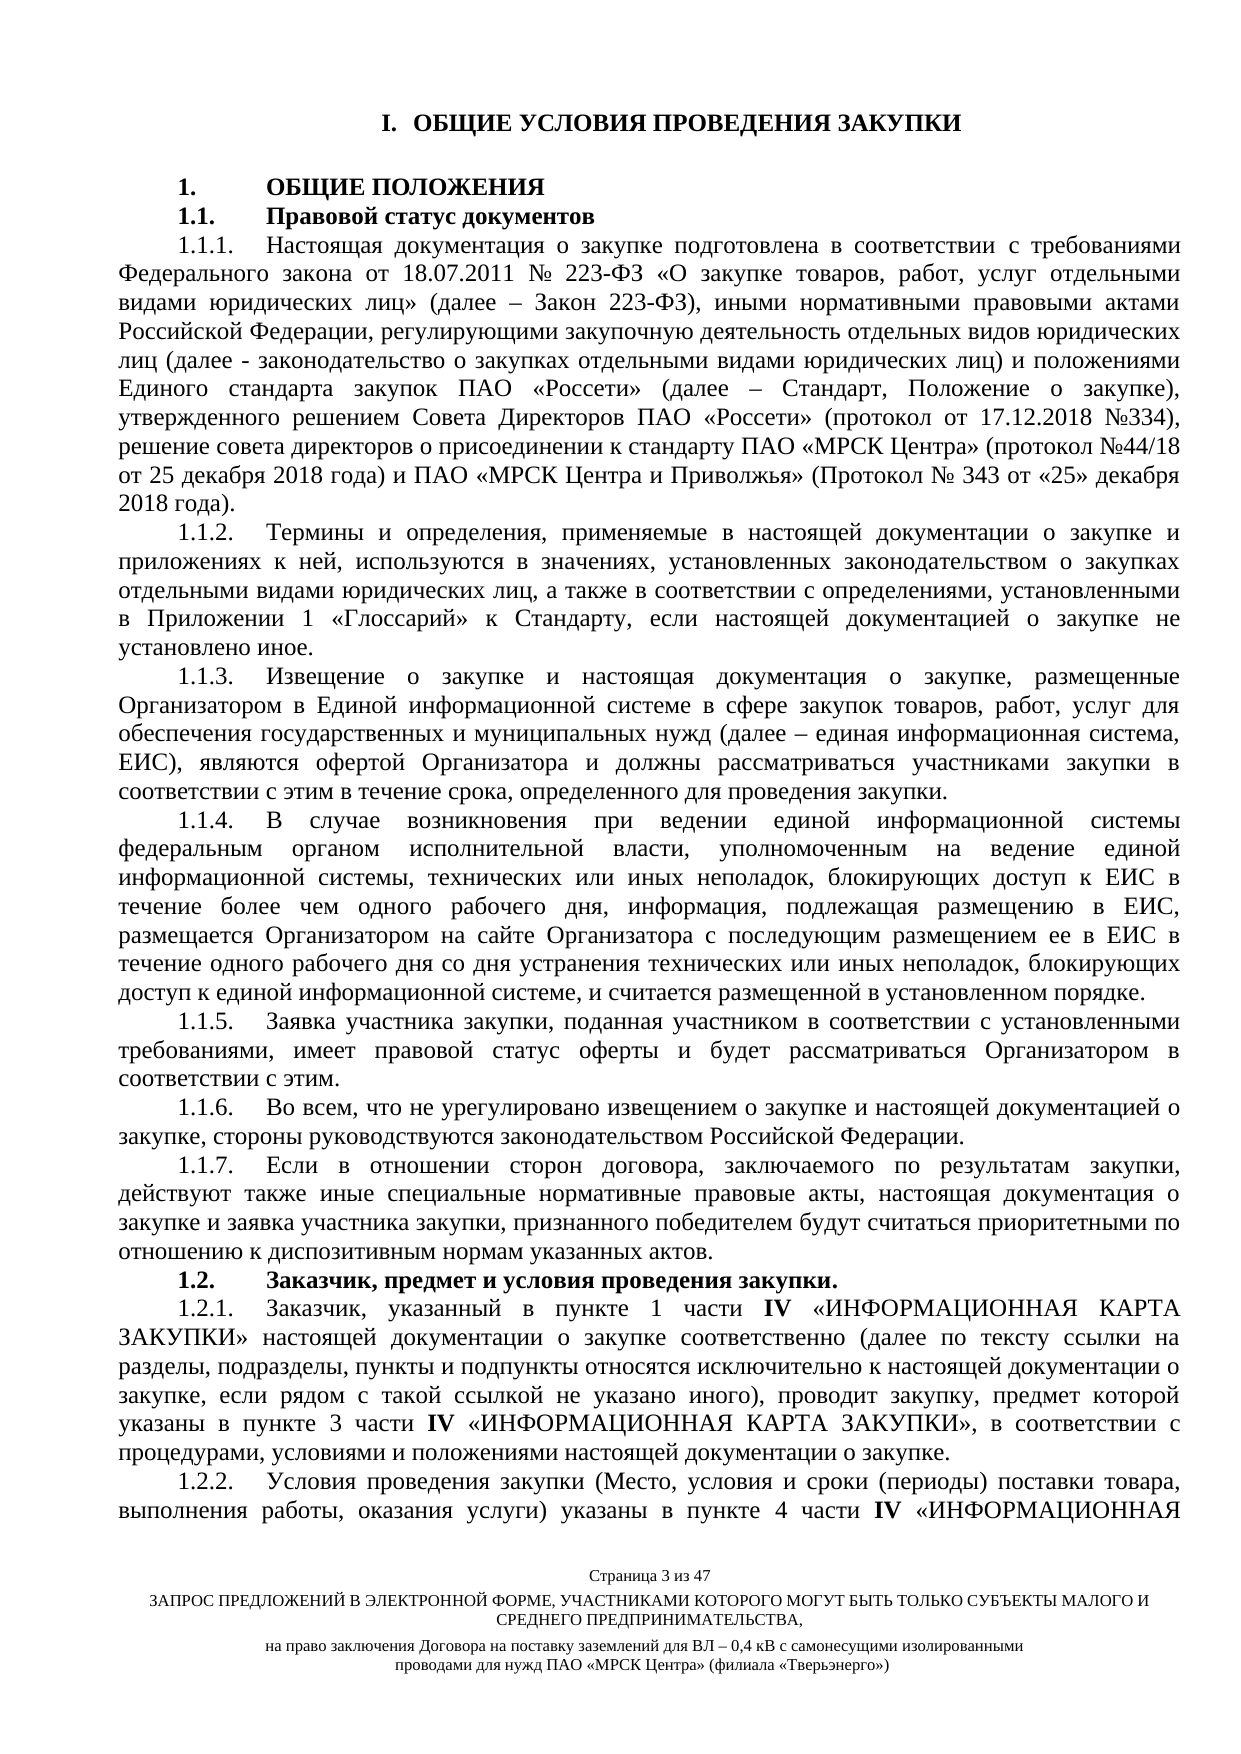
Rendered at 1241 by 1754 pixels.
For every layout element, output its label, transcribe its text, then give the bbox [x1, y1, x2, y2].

list Извещение о закупке и настоящая документация о закупке, размещенные Организатором в Единой информационной системе в сфере закупок товаров, работ, услуг для обеспечения государственных и муниципальных нужд (далее – единая информационная система, ЕИС), являются офертой Организатора и должны рассматриваться участниками закупки в соответствии с этим в течение срока, определенного для проведения закупки. [118, 661, 1181, 805]
subtitle ОБЩИЕ УСЛОВИЯ ПРОВЕДЕНИЯ закупки [118, 108, 1181, 137]
list Термины и определения, применяемые в настоящей документации о закупке и приложениях к ней, используются в значениях, установленных законодательством о закупках отдельными видами юридических лиц, а также в соответствии с определениями, установленными в Приложении 1 «Глоссарий» к Стандарту, если настоящей документацией о закупке не установлено иное. [118, 517, 1181, 661]
subtitle ОБЩИЕ ПОЛОЖЕНИЯ [118, 172, 1181, 201]
subtitle Правовой статус документов [118, 201, 1181, 230]
list Во всем, что не урегулировано извещением о закупке и настоящей документацией о закупке, стороны руководствуются законодательством Российской Федерации. [118, 1092, 1181, 1150]
list Если в отношении сторон договора, заключаемого по результатам закупки, действуют также иные специальные нормативные правовые акты, настоящая документация о закупке и заявка участника закупки, признанного победителем будут считаться приоритетными по отношению к диспозитивным нормам указанных актов. [118, 1150, 1181, 1265]
subtitle Заказчик, указанный в пункте 1 части IV «ИНФОРМАЦИОННАЯ КАРТА ЗАКУПКИ» настоящей документации о закупке соответственно (далее по тексту ссылки на разделы, подразделы, пункты и подпункты относятся исключительно к настоящей документации о закупке, если рядом с такой ссылкой не указано иного), проводит закупку, предмет которой указаны в пункте 3 части IV «ИНФОРМАЦИОННАЯ КАРТА ЗАКУПКИ», в соответствии с процедурами, условиями и положениями настоящей документации о закупке. [118, 1293, 1181, 1466]
list Настоящая документация о закупке подготовлена в соответствии с требованиями Федерального закона от 18.07.2011 № 223-ФЗ «О закупке товаров, работ, услуг отдельными видами юридических лиц» (далее – Закон 223-ФЗ), иными нормативными правовыми актами Российской Федерации, регулирующими закупочную деятельность отдельных видов юридических лиц (далее - законодательство о закупках отдельными видами юридических лиц) и положениями Единого стандарта закупок ПАО «Россети» (далее – Стандарт, Положение о закупке), утвержденного решением Совета Директоров ПАО «Россети» (протокол от 17.12.2018 №334), решение совета директоров о присоединении к стандарту ПАО «МРСК Центра» (протокол №44/18 от 25 декабря 2018 года) и ПАО «МРСК Центра и Приволжья» (Протокол № 343 от «25» декабря 2018 года). [118, 230, 1181, 517]
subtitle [118, 1466, 1181, 1523]
list В случае возникновения при ведении единой информационной системы федеральным органом исполнительной власти, уполномоченным на ведение единой информационной системы, технических или иных неполадок, блокирующих доступ к ЕИС в течение более чем одного рабочего дня, информация, подлежащая размещению в ЕИС, размещается Организатором на сайте Организатора с последующим размещением ее в ЕИС в течение одного рабочего дня со дня устранения технических или иных неполадок, блокирующих доступ к единой информационной системе, и считается размещенной в установленном порядке. [118, 805, 1181, 1006]
list Заявка участника закупки, поданная участником в соответствии с установленными требованиями, имеет правовой статус оферты и будет рассматриваться Организатором в соответствии с этим. [118, 1006, 1181, 1092]
subtitle Заказчик, предмет и условия проведения закупки. [118, 1265, 1181, 1293]
